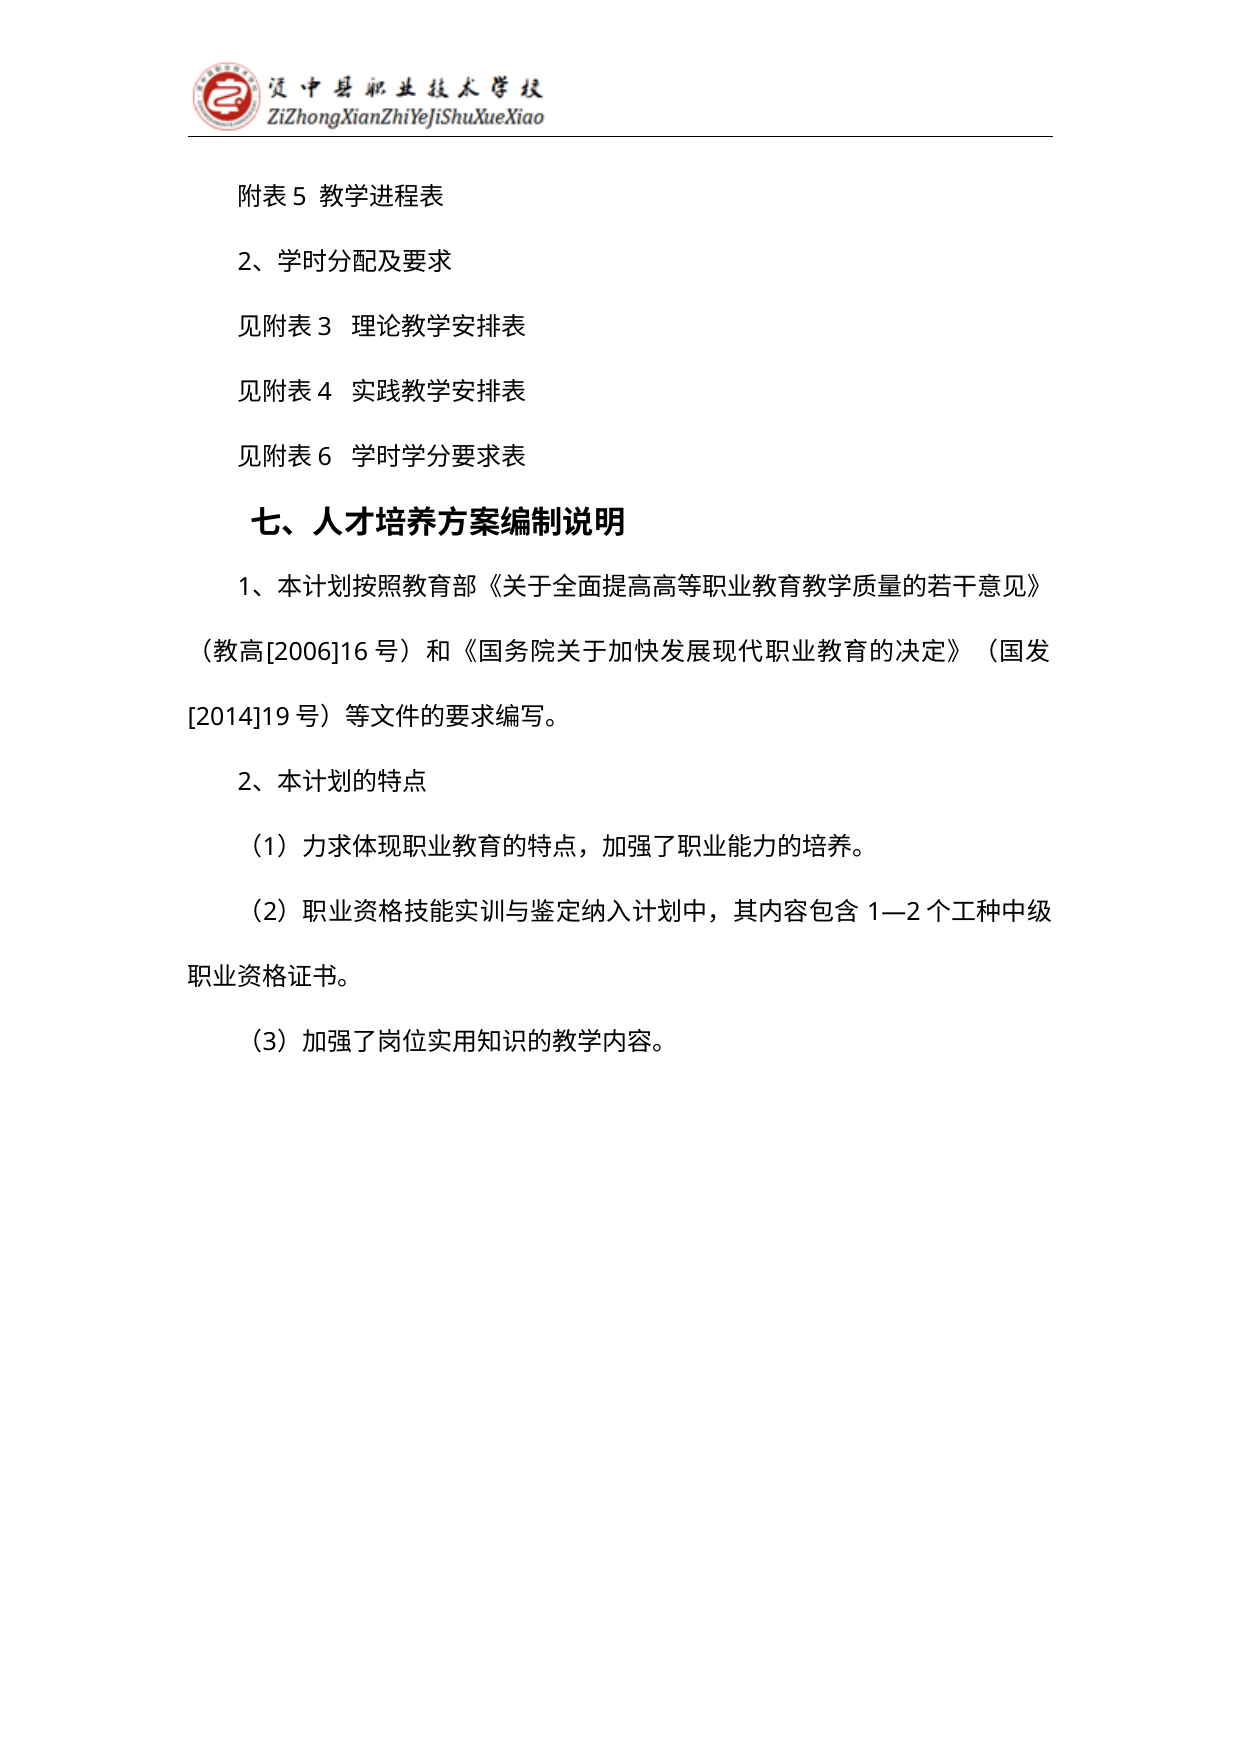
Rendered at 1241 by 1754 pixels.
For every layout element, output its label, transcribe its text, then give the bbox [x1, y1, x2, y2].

text （3）加强了岗位实用知识的教学内容。 [187, 1007, 1053, 1072]
text 2、本计划的特点 [187, 747, 1053, 812]
picture [187, 59, 550, 134]
text （2）职业资格技能实训与鉴定纳入计划中，其内容包含1—2个工种中级职业资格证书。 [187, 877, 1053, 1007]
text 见附表3 理论教学安排表 [187, 292, 1053, 357]
text 见附表6 学时学分要求表 [187, 422, 1053, 487]
text 2、学时分配及要求 [187, 227, 1053, 292]
text 1、本计划按照教育部《关于全面提高高等职业教育教学质量的若干意见》（教高[2006]16号）和《国务院关于加快发展现代职业教育的决定》（国发[2014]19号）等文件的要求编写。 [187, 552, 1053, 747]
text 附表5 教学进程表 [187, 162, 1053, 227]
text 见附表4 实践教学安排表 [187, 357, 1053, 422]
text 七、人才培养方案编制说明 [187, 487, 1053, 552]
text （1）力求体现职业教育的特点，加强了职业能力的培养。 [187, 812, 1053, 877]
